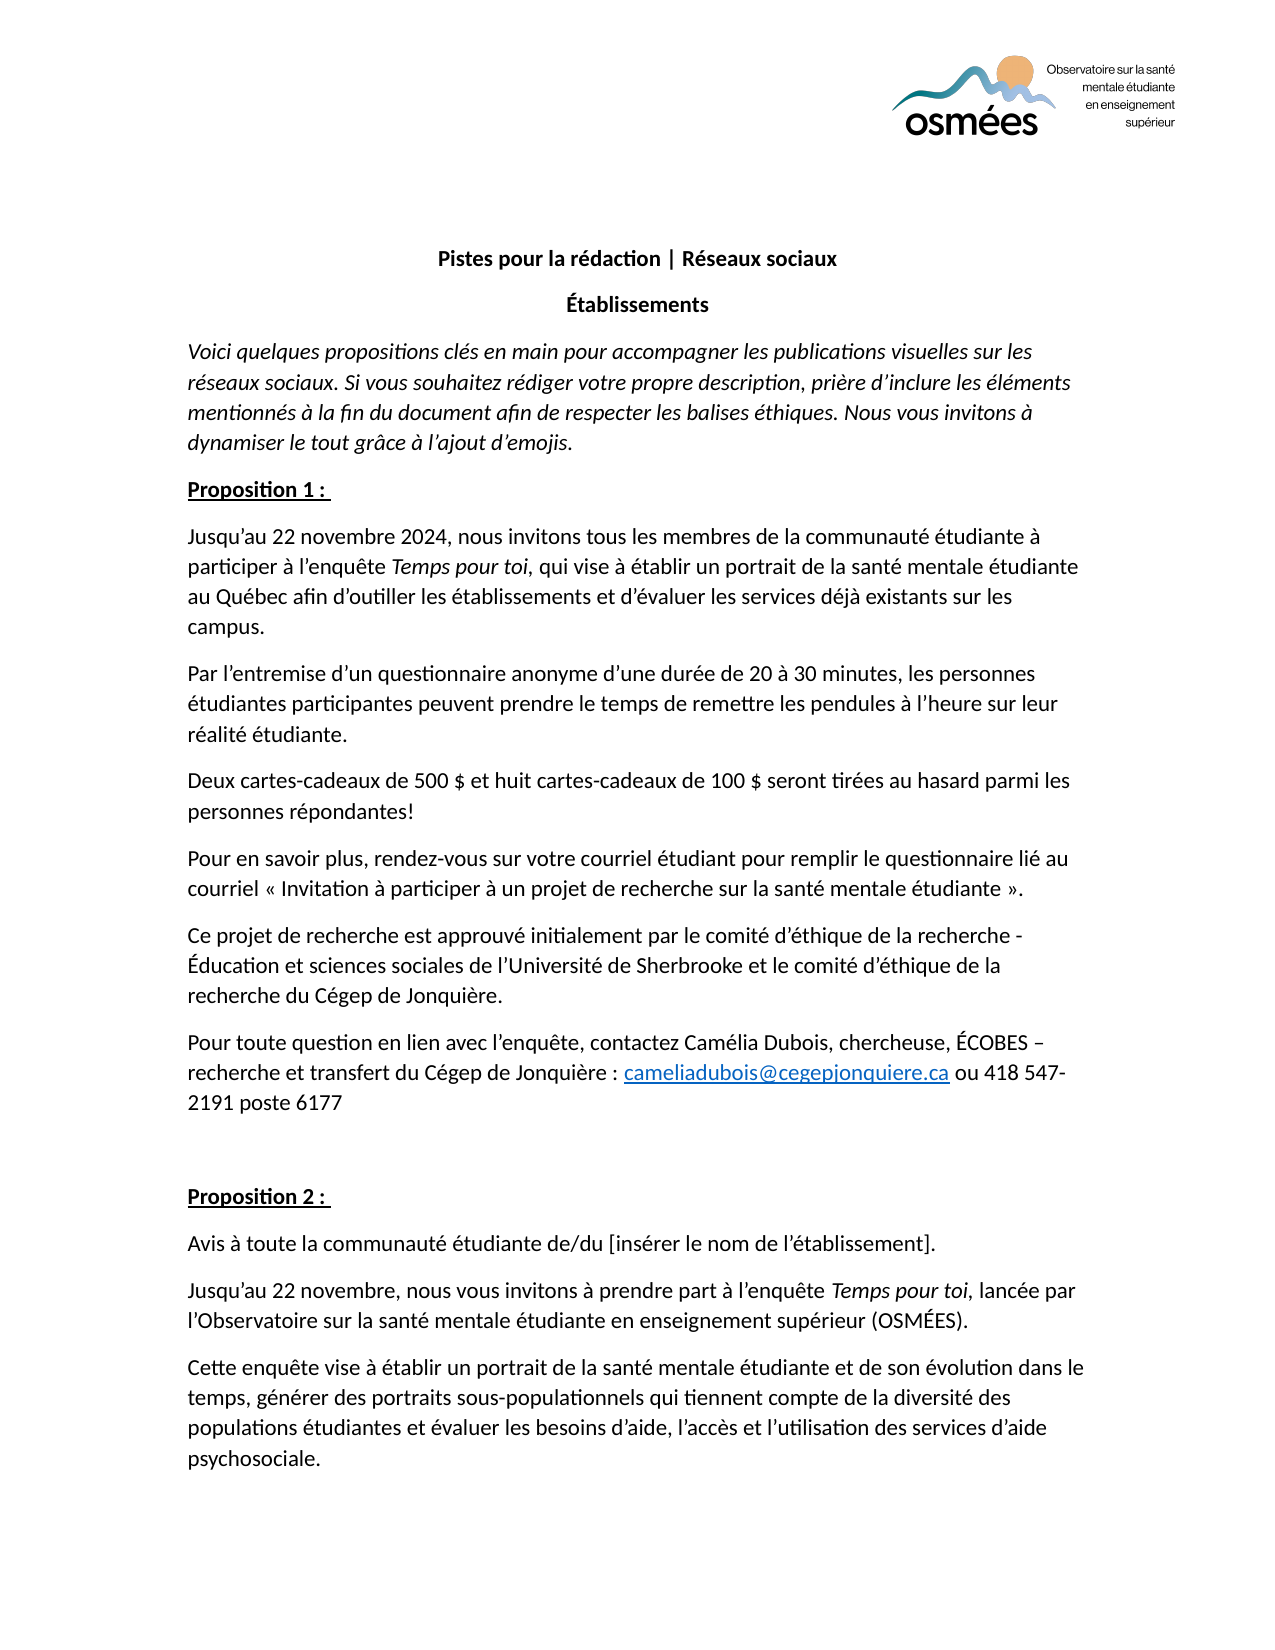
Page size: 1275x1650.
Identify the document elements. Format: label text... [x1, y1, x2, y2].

text Établissements [187, 291, 1087, 319]
text Pour en savoir plus, rendez-vous sur votre courriel étudiant pour remplir le questionnaire lié au courriel « Invitation à participer à un projet de recherche sur la santé mentale étudiante ». [187, 844, 1087, 902]
text Pour toute question en lien avec l’enquête, contactez Camélia Dubois, chercheuse, ÉCOBES – recherche et transfert du Cégep de Jonquière : cameliadubois@cegepjonquiere.ca ou 418 547-2191 poste 6177 [187, 1028, 1087, 1117]
picture [883, 48, 1185, 140]
text Proposition 1 : [187, 475, 1087, 503]
text Cette enquête vise à établir un portrait de la santé mentale étudiante et de son évolution dans le temps, générer des portraits sous-populationnels qui tiennent compte de la diversité des populations étudiantes et évaluer les besoins d’aide, l’accès et l’utilisation des services d’aide psychosociale. [187, 1353, 1087, 1472]
text Proposition 2 : [187, 1182, 1087, 1210]
text Par l’entremise d’un questionnaire anonyme d’une durée de 20 à 30 minutes, les personnes étudiantes participantes peuvent prendre le temps de remettre les pendules à l’heure sur leur réalité étudiante. [187, 659, 1087, 748]
text Deux cartes-cadeaux de 500 $ et huit cartes-cadeaux de 100 $ seront tirées au hasard parmi les personnes répondantes! [187, 767, 1087, 825]
text Avis à toute la communauté étudiante de/du [insérer le nom de l’établissement]. [187, 1229, 1087, 1257]
text Voici quelques propositions clés en main pour accompagner les publications visuelles sur les réseaux sociaux. Si vous souhaitez rédiger votre propre description, prière d’inclure les éléments mentionnés à la fin du document afin de respecter les balises éthiques. Nous vous invitons à dynamiser le tout grâce à l’ajout d’emojis. [187, 337, 1087, 456]
text Jusqu’au 22 novembre 2024, nous invitons tous les membres de la communauté étudiante à participer à l’enquête Temps pour toi, qui vise à établir un portrait de la santé mentale étudiante au Québec afin d’outiller les établissements et d’évaluer les services déjà existants sur les campus. [187, 522, 1087, 641]
text Pistes pour la rédaction | Réseaux sociaux [187, 244, 1087, 272]
text Ce projet de recherche est approuvé initialement par le comité d’éthique de la recherche - Éducation et sciences sociales de l’Université de Sherbrooke et le comité d’éthique de la recherche du Cégep de Jonquière. [187, 921, 1087, 1009]
text Jusqu’au 22 novembre, nous vous invitons à prendre part à l’enquête Temps pour toi, lancée par l’Observatoire sur la santé mentale étudiante en enseignement supérieur (OSMÉES). [187, 1276, 1087, 1334]
